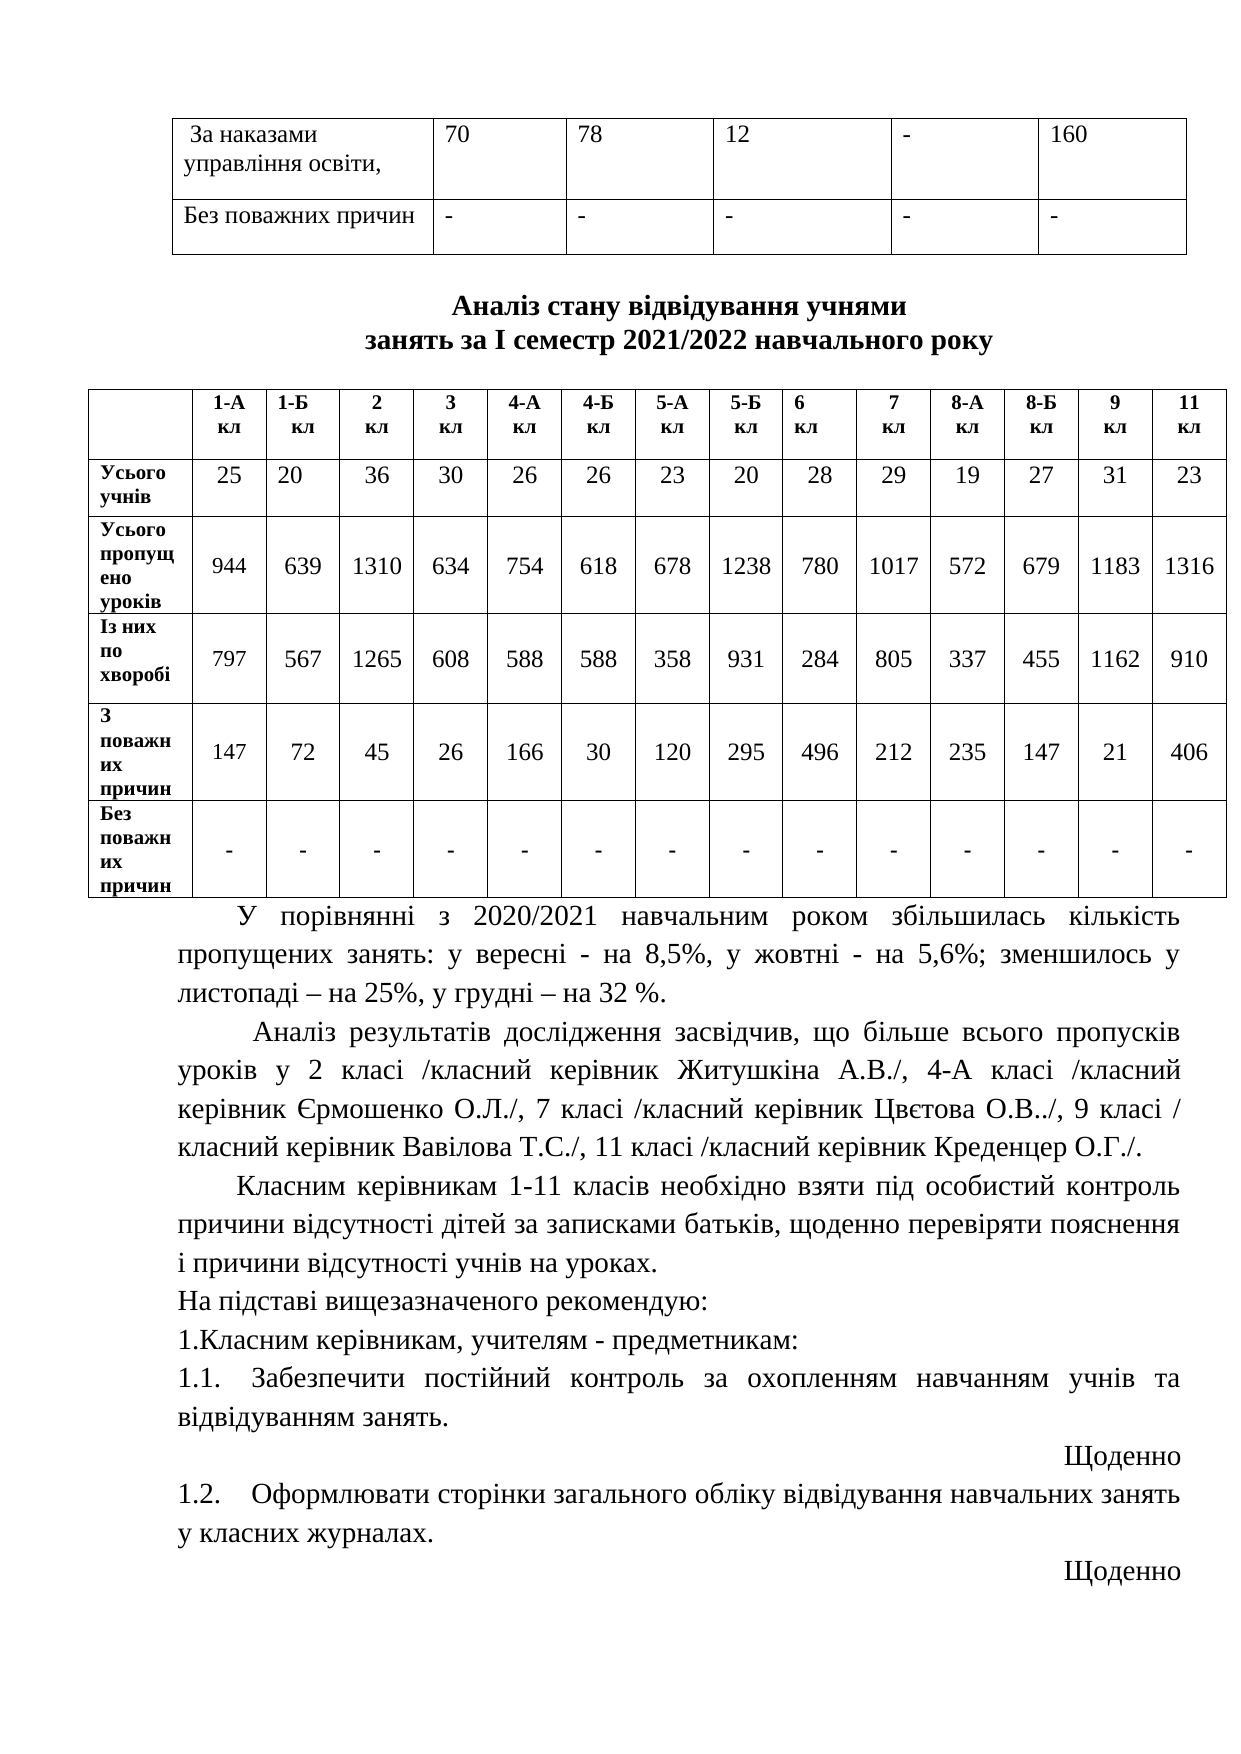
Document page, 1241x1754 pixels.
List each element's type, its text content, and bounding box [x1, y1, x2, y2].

table_cell 26 [488, 460, 561, 516]
table_cell - [562, 801, 635, 897]
table_cell - [714, 200, 891, 254]
table_cell З поважних причин [89, 704, 192, 800]
table_cell - [783, 801, 856, 897]
table_cell 754 [488, 517, 561, 613]
table_cell 212 [857, 704, 930, 800]
table_cell 147 [1005, 704, 1078, 800]
table_cell - [931, 801, 1004, 897]
table_cell - [857, 801, 930, 897]
table_cell 25 [193, 460, 266, 516]
text Аналіз результатів дослідження засвідчив, що більше всього пропусків уроків у 2 класі /класний керівник Житушкіна А.В./, 4-А класі /класний керівник Єрмошенко О.Л./, 7 класі /класний керівник Цвєтова О.В../, 9 класі / класний керівник Вавілова Т.С./, 11 класі /класний керівник Креденцер О.Г./. [177, 1014, 1181, 1163]
table_cell 20 [267, 460, 339, 516]
table_cell 797 [193, 614, 266, 702]
table_header 3 кл [414, 390, 487, 459]
table_cell - [892, 119, 1038, 199]
list Оформлювати сторінки загального обліку відвідування навчальних занять у класних журналах. [177, 1476, 1181, 1548]
table_cell - [636, 801, 709, 897]
table_cell - [1153, 801, 1226, 897]
table_cell 1183 [1079, 517, 1152, 613]
text занять за І семестр 2021/2022 навчального року [177, 322, 1181, 356]
text Аналіз стану відвідування учнями [177, 288, 1181, 322]
table_cell Усього пропущено уроків [89, 517, 192, 613]
table_cell - [434, 200, 566, 254]
table_header 8-А кл [931, 390, 1004, 459]
table_header 7 кл [857, 390, 930, 459]
table_cell 639 [267, 517, 339, 613]
table_cell Із них по хворобі [89, 614, 192, 702]
table_cell 588 [562, 614, 635, 702]
table_cell За наказами управління освіти, [173, 119, 433, 199]
table_cell 12 [714, 119, 891, 199]
table_cell 805 [857, 614, 930, 702]
table_cell 944 [193, 517, 266, 613]
table_cell 406 [1153, 704, 1226, 800]
text Щоденно [177, 1438, 1181, 1471]
table_cell 45 [340, 704, 413, 800]
table_header 9 кл [1079, 390, 1152, 459]
table_cell 23 [636, 460, 709, 516]
table_cell 1017 [857, 517, 930, 613]
table_cell 28 [783, 460, 856, 516]
table_cell - [1039, 200, 1186, 254]
table_header 1-Б кл [267, 390, 339, 459]
table_cell 931 [710, 614, 782, 702]
text На підставі вищезазначеного рекомендую: [177, 1283, 1181, 1317]
table_cell 295 [710, 704, 782, 800]
table_header 5-Б кл [710, 390, 782, 459]
table_cell 23 [1153, 460, 1226, 516]
table_cell 30 [414, 460, 487, 516]
table_cell 26 [562, 460, 635, 516]
table_cell 1316 [1153, 517, 1226, 613]
table_cell 29 [857, 460, 930, 516]
table_header 8-Б кл [1005, 390, 1078, 459]
table_cell Без поважних причин [89, 801, 192, 897]
table_header 6 кл [783, 390, 856, 459]
table_cell 678 [636, 517, 709, 613]
table_cell 70 [434, 119, 566, 199]
table_cell 20 [710, 460, 782, 516]
table_cell - [340, 801, 413, 897]
table_cell 634 [414, 517, 487, 613]
table_cell Усього учнів [89, 460, 192, 516]
text 1.Класним керівникам, учителям - предметникам: [177, 1322, 1181, 1356]
table_cell 26 [414, 704, 487, 800]
table_cell 1238 [710, 517, 782, 613]
table_cell 572 [931, 517, 1004, 613]
table_cell 1265 [340, 614, 413, 702]
table_header 5-А кл [636, 390, 709, 459]
table_header 1-А кл [193, 390, 266, 459]
table_cell - [892, 200, 1038, 254]
table_cell - [1079, 801, 1152, 897]
table_cell 455 [1005, 614, 1078, 702]
table_cell 21 [1079, 704, 1152, 800]
table_cell 618 [562, 517, 635, 613]
table_cell 19 [931, 460, 1004, 516]
table_cell 27 [1005, 460, 1078, 516]
table_cell 235 [931, 704, 1004, 800]
text Щоденно [177, 1553, 1181, 1587]
table_cell 120 [636, 704, 709, 800]
table_cell 337 [931, 614, 1004, 702]
table_cell - [567, 200, 713, 254]
table_cell 608 [414, 614, 487, 702]
table_cell 147 [193, 704, 266, 800]
text Класним керівникам 1-11 класів необхідно взяти під особистий контроль причини відсутності дітей за записками батьків, щоденно перевіряти пояснення і причини відсутності учнів на уроках. [177, 1168, 1181, 1278]
table_header [89, 390, 192, 459]
list Забезпечити постійний контроль за охопленням навчанням учнів та відвідуванням занять. [177, 1361, 1181, 1433]
table_cell - [1005, 801, 1078, 897]
table_cell 166 [488, 704, 561, 800]
table_cell 567 [267, 614, 339, 702]
table_cell 78 [567, 119, 713, 199]
table_header 4-А кл [488, 390, 561, 459]
text У порівнянні з 2020/2021 навчальним роком збільшилась кількість пропущених занять: у вересні - на 8,5%, у жовтні - на 5,6%; зменшилось у листопаді – на 25%, у грудні – на 32 %. [177, 898, 1181, 1009]
table_cell - [193, 801, 266, 897]
table_header 4-Б кл [562, 390, 635, 459]
table_cell 284 [783, 614, 856, 702]
table_cell - [488, 801, 561, 897]
table_cell 780 [783, 517, 856, 613]
table_cell 160 [1039, 119, 1186, 199]
table_cell 496 [783, 704, 856, 800]
table_header 11 кл [1153, 390, 1226, 459]
table_cell 679 [1005, 517, 1078, 613]
table_cell 358 [636, 614, 709, 702]
table_cell - [267, 801, 339, 897]
table_cell 1310 [340, 517, 413, 613]
table_cell - [710, 801, 782, 897]
table_cell 1162 [1079, 614, 1152, 702]
table_cell 31 [1079, 460, 1152, 516]
table_cell 588 [488, 614, 561, 702]
table_cell Без поважних причин [173, 200, 433, 254]
table_cell - [414, 801, 487, 897]
table_header 2 кл [340, 390, 413, 459]
table_cell 36 [340, 460, 413, 516]
table_cell 72 [267, 704, 339, 800]
table_cell 910 [1153, 614, 1226, 702]
table_cell 30 [562, 704, 635, 800]
